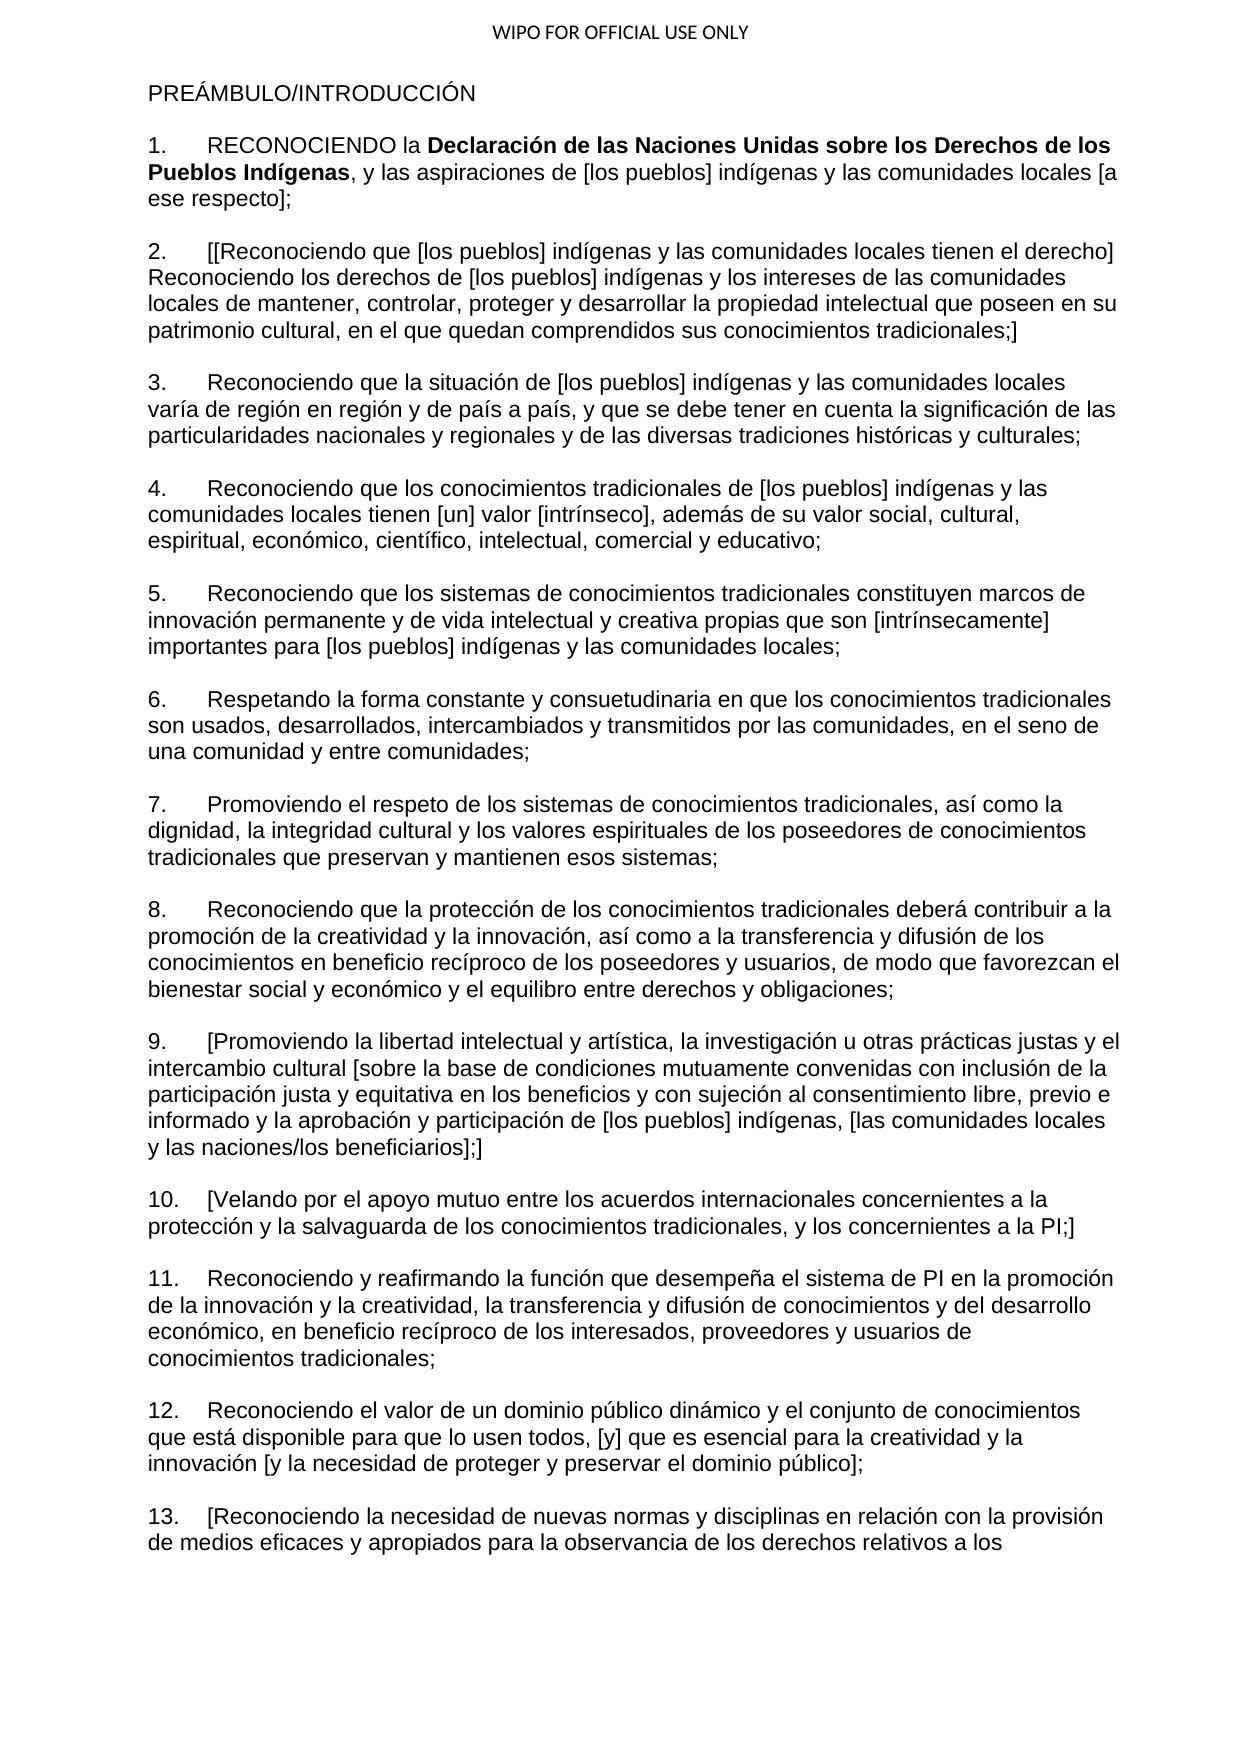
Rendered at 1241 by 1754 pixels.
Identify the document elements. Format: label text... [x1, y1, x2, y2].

list Reconociendo y reafirmando la función que desempeña el sistema de PI en la promoción de la innovación y la creatividad, la transferencia y difusión de conocimientos y del desarrollo económico, en beneficio recíproco de los interesados, proveedores y usuarios de conocimientos tradicionales; [148, 1265, 1122, 1371]
list Reconociendo que los conocimientos tradicionales de [los pueblos] indígenas y las comunidades locales tienen [un] valor [intrínseco], además de su valor social, cultural, espiritual, económico, científico, intelectual, comercial y educativo; [148, 475, 1122, 554]
list Reconociendo que la protección de los conocimientos tradicionales deberá contribuir a la promoción de la creatividad y la innovación, así como a la transferencia y difusión de los conocimientos en beneficio recíproco de los poseedores y usuarios, de modo que favorezcan el bienestar social y económico y el equilibro entre derechos y obligaciones; [148, 896, 1122, 1002]
list RECONOCIENDO la Declaración de las Naciones Unidas sobre los Derechos de los Pueblos Indígenas, y las aspiraciones de [los pueblos] indígenas y las comunidades locales [a ese respecto]; [148, 132, 1122, 211]
list Reconociendo que la situación de [los pueblos] indígenas y las comunidades locales varía de región en región y de país a país, y que se debe tener en cuenta la significación de las particularidades nacionales y regionales y de las diversas tradiciones históricas y culturales; [148, 369, 1122, 448]
list Reconociendo el valor de un dominio público dinámico y el conjunto de conocimientos que está disponible para que lo usen todos, [y] que es esencial para la creatividad y la innovación [y la necesidad de proteger y preservar el dominio público]; [148, 1397, 1122, 1476]
text PREÁMBULO/INTRODUCCIÓN [148, 79, 1122, 106]
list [148, 1503, 1122, 1555]
list Reconociendo que los sistemas de conocimientos tradicionales constituyen marcos de innovación permanente y de vida intelectual y creativa propias que son [intrínsecamente] importantes para [los pueblos] indígenas y las comunidades locales; [148, 580, 1122, 659]
list Respetando la forma constante y consuetudinaria en que los conocimientos tradicionales son usados, desarrollados, intercambiados y transmitidos por las comunidades, en el seno de una comunidad y entre comunidades; [148, 686, 1122, 765]
list [[Reconociendo que [los pueblos] indígenas y las comunidades locales tienen el derecho] Reconociendo los derechos de [los pueblos] indígenas y los intereses de las comunidades locales de mantener, controlar, proteger y desarrollar la propiedad intelectual que poseen en su patrimonio cultural, en el que quedan comprendidos sus conocimientos tradicionales;] [148, 238, 1122, 343]
list Promoviendo el respeto de los sistemas de conocimientos tradicionales, así como la dignidad, la integridad cultural y los valores espirituales de los poseedores de conocimientos tradicionales que preservan y mantienen esos sistemas; [148, 791, 1122, 870]
list [Promoviendo la libertad intelectual y artística, la investigación u otras prácticas justas y el intercambio cultural [sobre la base de condiciones mutuamente convenidas con inclusión de la participación justa y equitativa en los beneficios y con sujeción al consentimiento libre, previo e informado y la aprobación y participación de [los pueblos] indígenas, [las comunidades locales y las naciones/los beneficiarios];] [148, 1028, 1122, 1160]
list [Velando por el apoyo mutuo entre los acuerdos internacionales concernientes a la protección y la salvaguarda de los conocimientos tradicionales, y los concernientes a la PI;] [148, 1186, 1122, 1239]
